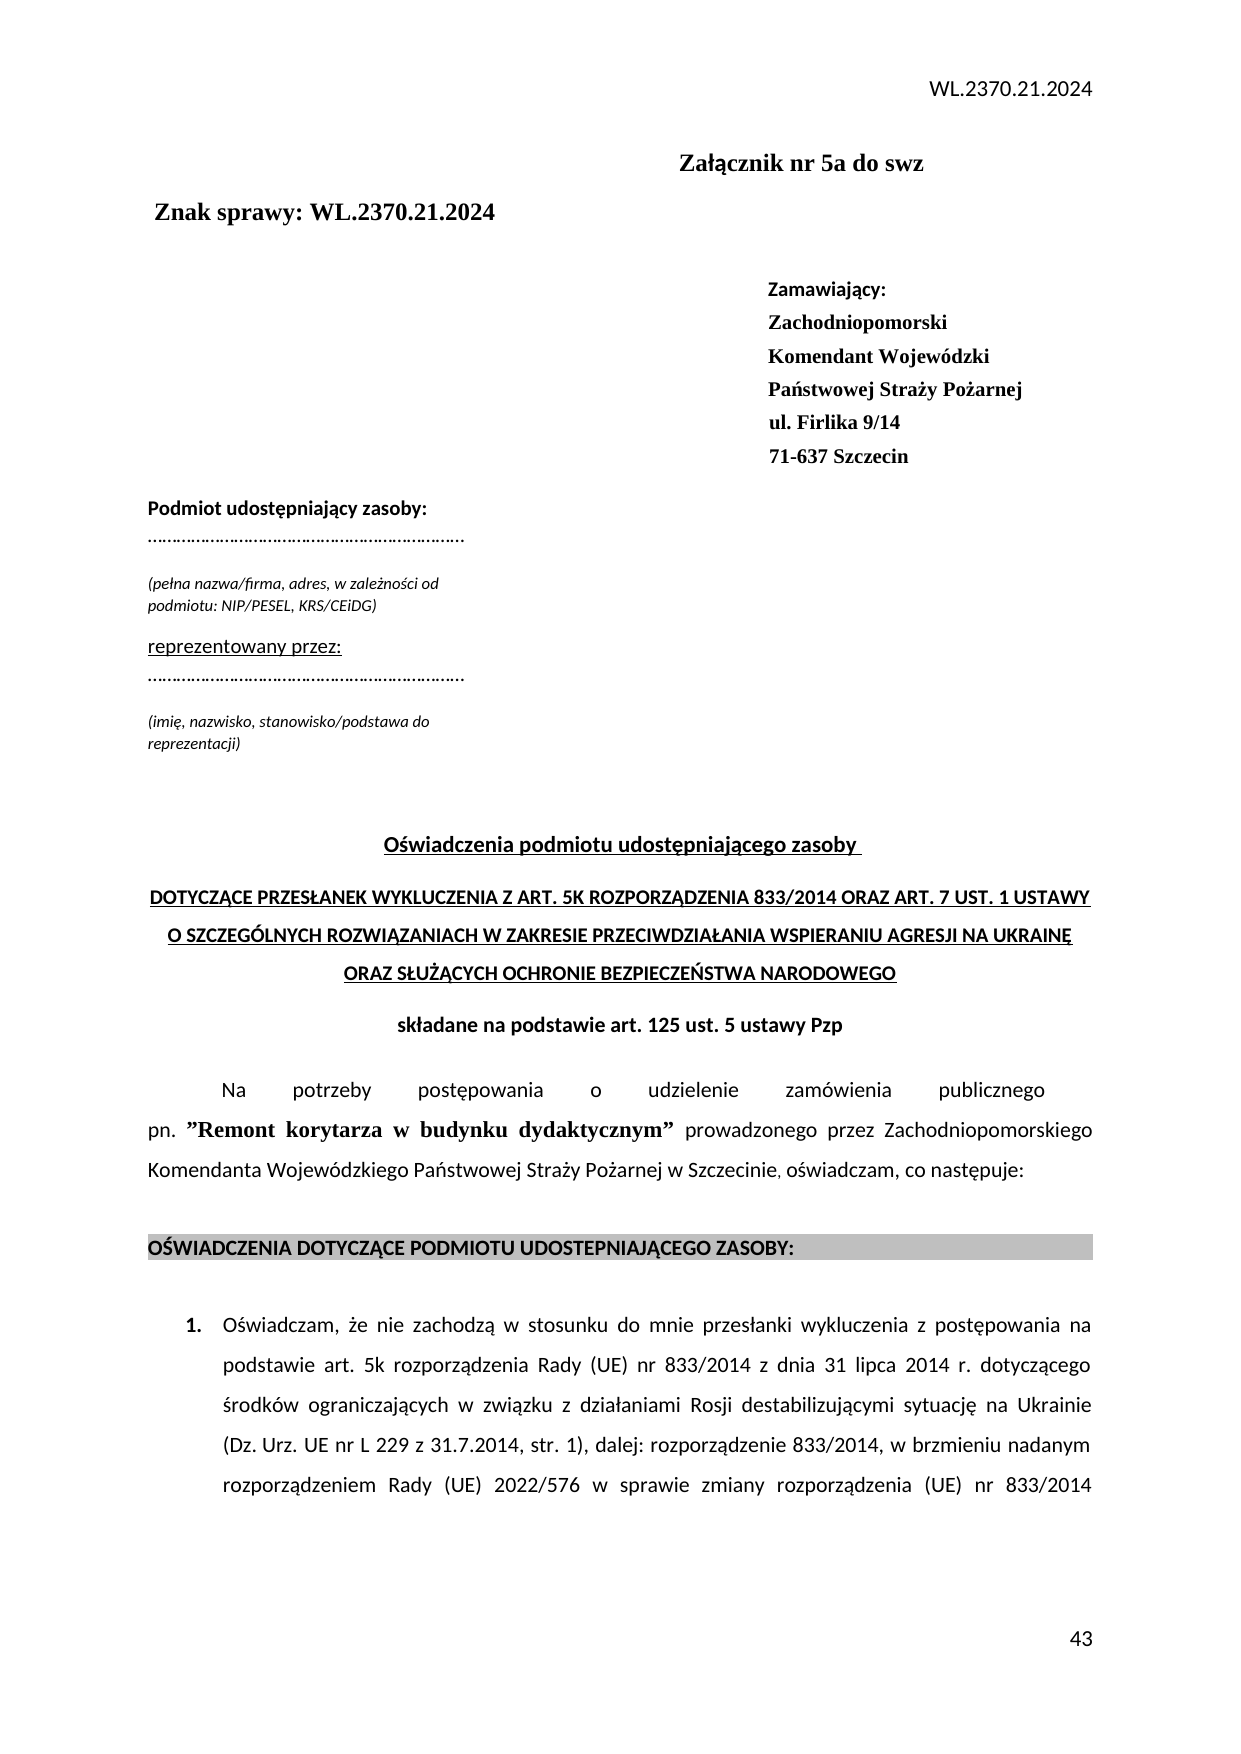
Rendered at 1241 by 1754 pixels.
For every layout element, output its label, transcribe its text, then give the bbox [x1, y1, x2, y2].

text składane na podstawie art. 125 ust. 5 ustawy Pzp [148, 1011, 1093, 1038]
text OŚWIADCZENIA DOTYCZĄCE PODMIOTU UDOSTEPNIAJĄCEGO ZASOBY: [148, 1234, 1093, 1260]
text Podmiot udostępniający zasoby: [148, 495, 1093, 520]
text ………………………………………………………… [148, 522, 472, 548]
text Państwowej Straży Pożarnej [768, 370, 1093, 403]
text reprezentowany przez: [148, 633, 1093, 659]
text Komendant Wojewódzki [768, 336, 1093, 370]
text Na potrzeby postępowania o udzielenie zamówienia publicznego pn. ”Remont korytarza w budynku dydaktycznym” prowadzonego przez Zachodniopomorskiego Komendanta Wojewódzkiego Państwowej Straży Pożarnej w Szczecinie, oświadczam, co następuje: [148, 1076, 1093, 1183]
text (pełna nazwa/firma, adres, w zależności od podmiotu: NIP/PESEL, KRS/CEiDG) [148, 573, 472, 615]
text Zachodniopomorski [768, 303, 1093, 336]
text (imię, nazwisko, stanowisko/podstawa do reprezentacji) [148, 712, 472, 754]
text DOTYCZĄCE PRZESŁANEK WYKLUCZENIA Z ART. 5K ROZPORZĄDZENIA 833/2014 ORAZ ART. 7 UST. 1 USTAWY o szczególnych rozwiązaniach w zakresie przeciwdziałania wspieraniu agresji na Ukrainę oraz służących ochronie bezpieczeństwa narodowego [148, 884, 1093, 986]
text 71-637 Szczecin [739, 436, 1093, 470]
text ………………………………………………………… [148, 661, 472, 686]
text Znak sprawy: WL.2370.21.2024 [148, 197, 1093, 226]
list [185, 1311, 1093, 1498]
text Zamawiający: [694, 276, 1093, 301]
text Załącznik nr 5a do swz [148, 148, 1093, 178]
text Oświadczenia podmiotu udostępniającego zasoby [148, 830, 1093, 858]
text ul. Firlika 9/14 [739, 403, 1093, 436]
